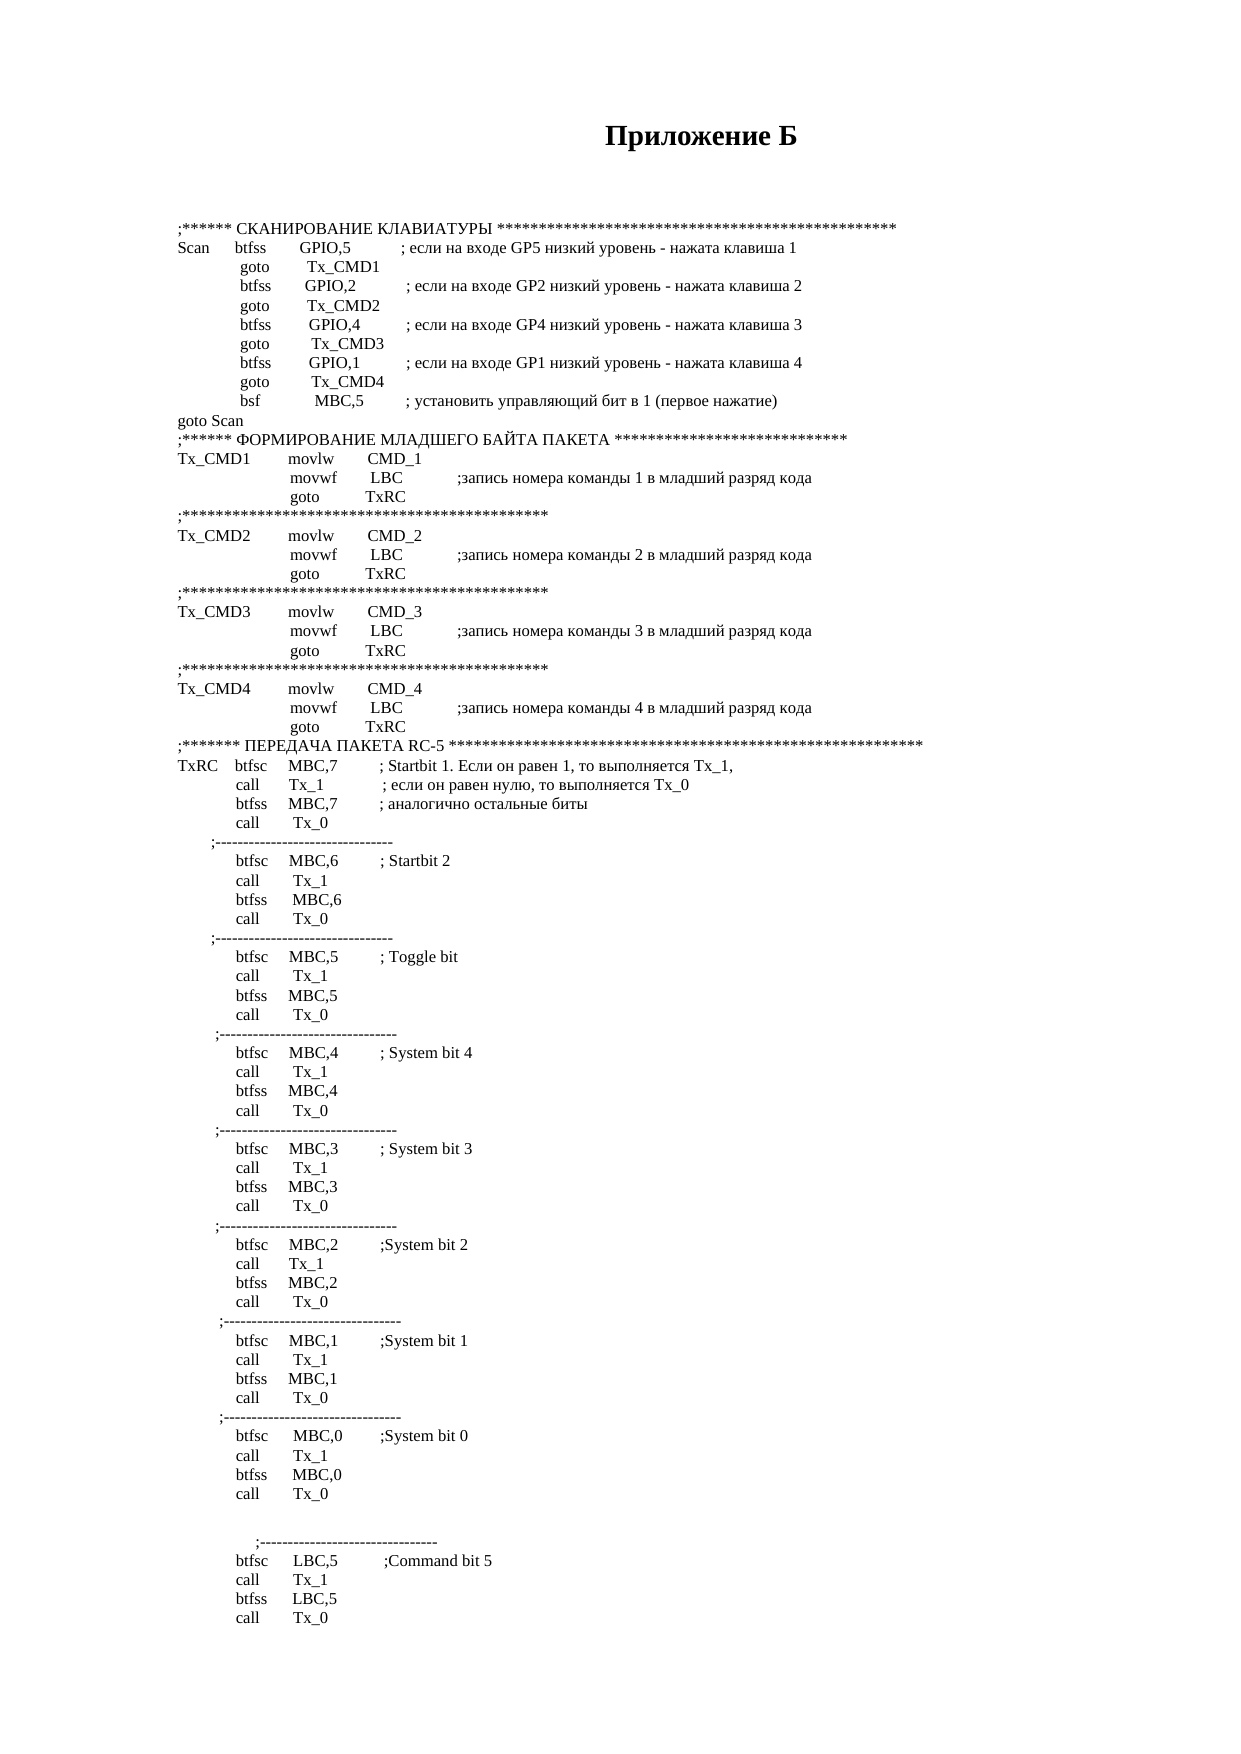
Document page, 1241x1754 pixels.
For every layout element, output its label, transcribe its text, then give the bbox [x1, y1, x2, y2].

text Tx_CMD3 movlw CMD_3 [177, 602, 1152, 621]
text call Tx_1 [177, 1445, 1152, 1464]
text ;******************************************** [177, 506, 1152, 525]
text call Tx_0 [177, 909, 1152, 928]
text btfss MBC,2 [177, 1273, 1152, 1292]
text ;-------------------------------- [177, 1532, 1152, 1551]
text call Tx_1 ; если он равен нулю, то выполняется Tx_0 [177, 774, 1152, 794]
text btfsc MBC,5 ; Toggle bit [177, 947, 1152, 966]
text btfsc MBC,0 ;System bit 0 [177, 1426, 1152, 1445]
text Приложение Б [177, 118, 1152, 152]
text Scan btfss GPIO,5 ; если на входе GP5 низкий уровень - нажата клавиша 1 [177, 238, 1152, 257]
text call Tx_1 [177, 1349, 1152, 1369]
text ;-------------------------------- [177, 928, 1152, 947]
text goto TxRC [177, 487, 1152, 506]
text btfsc MBC,1 ;System bit 1 [177, 1330, 1152, 1349]
text ;-------------------------------- [177, 1215, 1152, 1234]
text btfsc MBC,4 ; System bit 4 [177, 1043, 1152, 1062]
text btfss GPIO,4 ; если на входе GP4 низкий уровень - нажата клавиша 3 [177, 314, 1152, 334]
text call Tx_1 [177, 1570, 1152, 1589]
text call Tx_1 [177, 1254, 1152, 1273]
text call Tx_1 [177, 1062, 1152, 1081]
text call Tx_0 [177, 1196, 1152, 1215]
text call Tx_1 [177, 966, 1152, 985]
text btfsc MBC,2 ;System bit 2 [177, 1234, 1152, 1254]
text Tx_CMD1 movlw CMD_1 [177, 449, 1152, 468]
text call Tx_0 [177, 1292, 1152, 1311]
text bsf MBC,5 ; установить управляющий бит в 1 (первое нажатие) [177, 391, 1152, 410]
text btfsc LBC,5 ;Command bit 5 [177, 1551, 1152, 1570]
text ;******************************************** [177, 659, 1152, 679]
text btfss MBC,5 [177, 985, 1152, 1004]
text goto Scan [177, 410, 1152, 429]
text btfss MBC,6 [177, 889, 1152, 909]
text goto Tx_CMD3 [177, 334, 1152, 353]
text call Tx_0 [177, 1608, 1152, 1627]
text ;-------------------------------- [177, 1119, 1152, 1139]
text goto TxRC [177, 640, 1152, 659]
text btfss MBC,4 [177, 1081, 1152, 1100]
text TxRC btfsc MBC,7 ; Startbit 1. Если он равен 1, то выполняется Tx_1, [177, 755, 1152, 774]
text call Tx_1 [177, 1158, 1152, 1177]
text btfss MBC,1 [177, 1369, 1152, 1388]
text btfss GPIO,1 ; если на входе GP1 низкий уровень - нажата клавиша 4 [177, 353, 1152, 372]
text ;-------------------------------- [177, 1311, 1152, 1330]
text ;-------------------------------- [177, 1407, 1152, 1426]
text btfss MBC,0 [177, 1464, 1152, 1484]
text Tx_CMD4 movlw CMD_4 [177, 679, 1152, 698]
text call Tx_0 [177, 1100, 1152, 1119]
text goto Tx_CMD4 [177, 372, 1152, 391]
text btfss LBC,5 [177, 1589, 1152, 1608]
text ;******* ПЕРЕДАЧА ПАКЕТА RC-5 ********************************************************* [177, 736, 1152, 755]
text btfsc MBC,3 ; System bit 3 [177, 1139, 1152, 1158]
text call Tx_0 [177, 1004, 1152, 1024]
text btfss GPIO,2 ; если на входе GP2 низкий уровень - нажата клавиша 2 [177, 276, 1152, 295]
text ;****** ФОРМИРОВАНИЕ МЛАДШЕГО БАЙТА ПАКЕТА **************************** [177, 429, 1152, 449]
text goto TxRC [177, 564, 1152, 583]
text movwf LBC ;запись номера команды 3 в младший разряд кода [177, 621, 1152, 640]
text ;-------------------------------- [177, 832, 1152, 851]
text Tx_CMD2 movlw CMD_2 [177, 525, 1152, 544]
text ;******************************************** [177, 583, 1152, 602]
text goto Tx_CMD1 [177, 257, 1152, 276]
text btfsc MBC,6 ; Startbit 2 [177, 851, 1152, 870]
text goto TxRC [177, 717, 1152, 736]
text movwf LBC ;запись номера команды 2 в младший разряд кода [177, 544, 1152, 564]
text ;****** СКАНИРОВАНИЕ КЛАВИАТУРЫ ************************************************ [177, 219, 1152, 238]
text movwf LBC ;запись номера команды 1 в младший разряд кода [177, 468, 1152, 487]
text btfss MBC,3 [177, 1177, 1152, 1196]
text call Tx_1 [177, 870, 1152, 889]
text ;-------------------------------- [177, 1024, 1152, 1043]
text btfss MBC,7 ; аналогично остальные биты [177, 794, 1152, 813]
text call Tx_0 [177, 1388, 1152, 1407]
text call Tx_0 [177, 1484, 1152, 1503]
text movwf LBC ;запись номера команды 4 в младший разряд кода [177, 698, 1152, 717]
text call Tx_0 [177, 813, 1152, 832]
text goto Tx_CMD2 [177, 295, 1152, 314]
